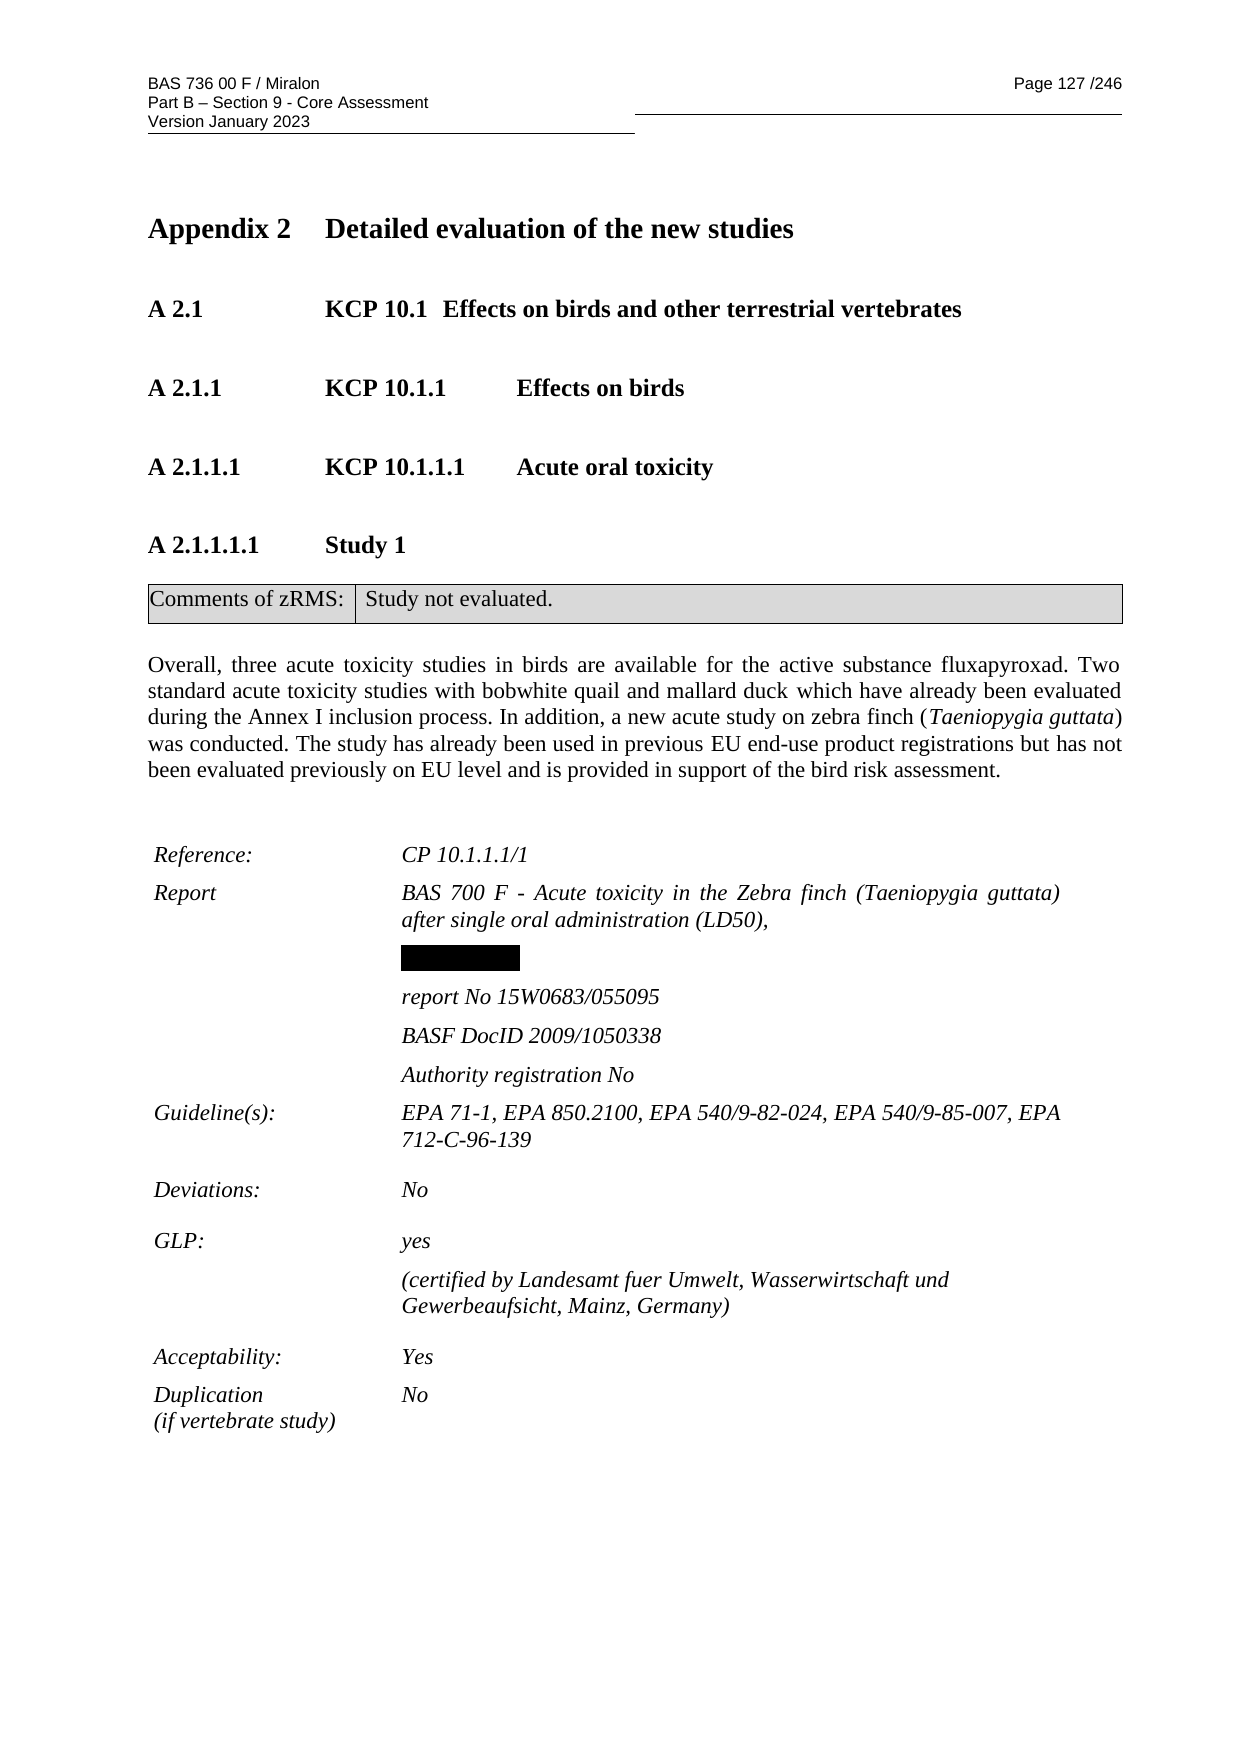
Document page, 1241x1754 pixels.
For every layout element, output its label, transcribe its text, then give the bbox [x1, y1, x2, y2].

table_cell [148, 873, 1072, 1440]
text Detailed evaluation of the new studies [148, 211, 1122, 244]
text KCP 10.1 Effects on birds and other terrestrial vertebrates [148, 294, 1122, 323]
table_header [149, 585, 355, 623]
text KCP 10.1.1.1 Acute oral toxicity [148, 452, 1122, 481]
text KCP 10.1.1 Effects on birds [148, 373, 1122, 402]
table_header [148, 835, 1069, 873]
text Study 1 [148, 531, 1122, 559]
text Overall, three acute toxicity studies in birds are available for the active substance fluxapyroxad. Two standard acute toxicity studies with bobwhite quail and mallard duck which have already been evaluated during the Annex I inclusion process. In addition, a new acute study on zebra finch (Taeniopygia guttata) was conducted. The study has already been used in previous EU end-use product registrations but has not been evaluated previously on EU level and is provided in support of the bird risk assessment. [148, 651, 1122, 782]
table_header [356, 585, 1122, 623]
